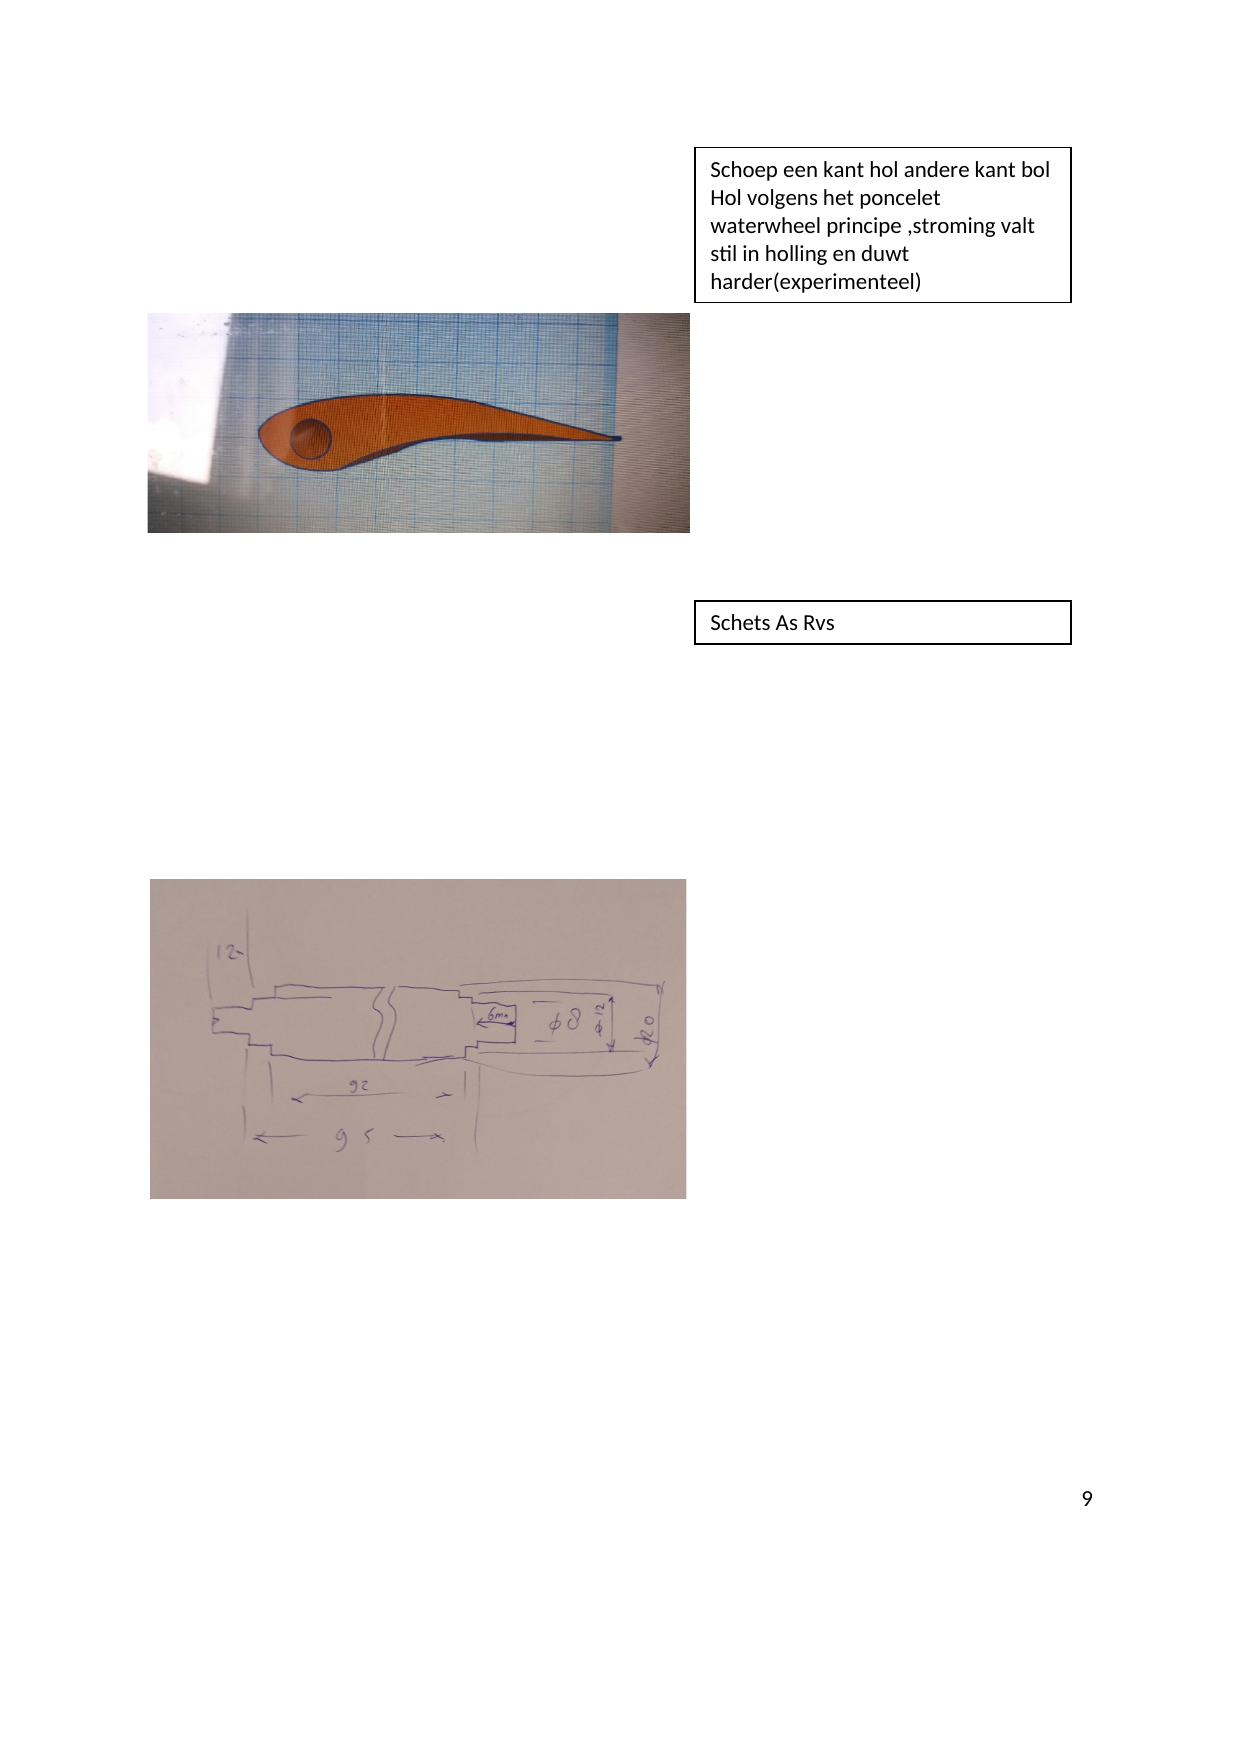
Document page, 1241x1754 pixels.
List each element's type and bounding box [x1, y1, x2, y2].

picture [150, 879, 687, 1199]
picture [147, 313, 690, 533]
